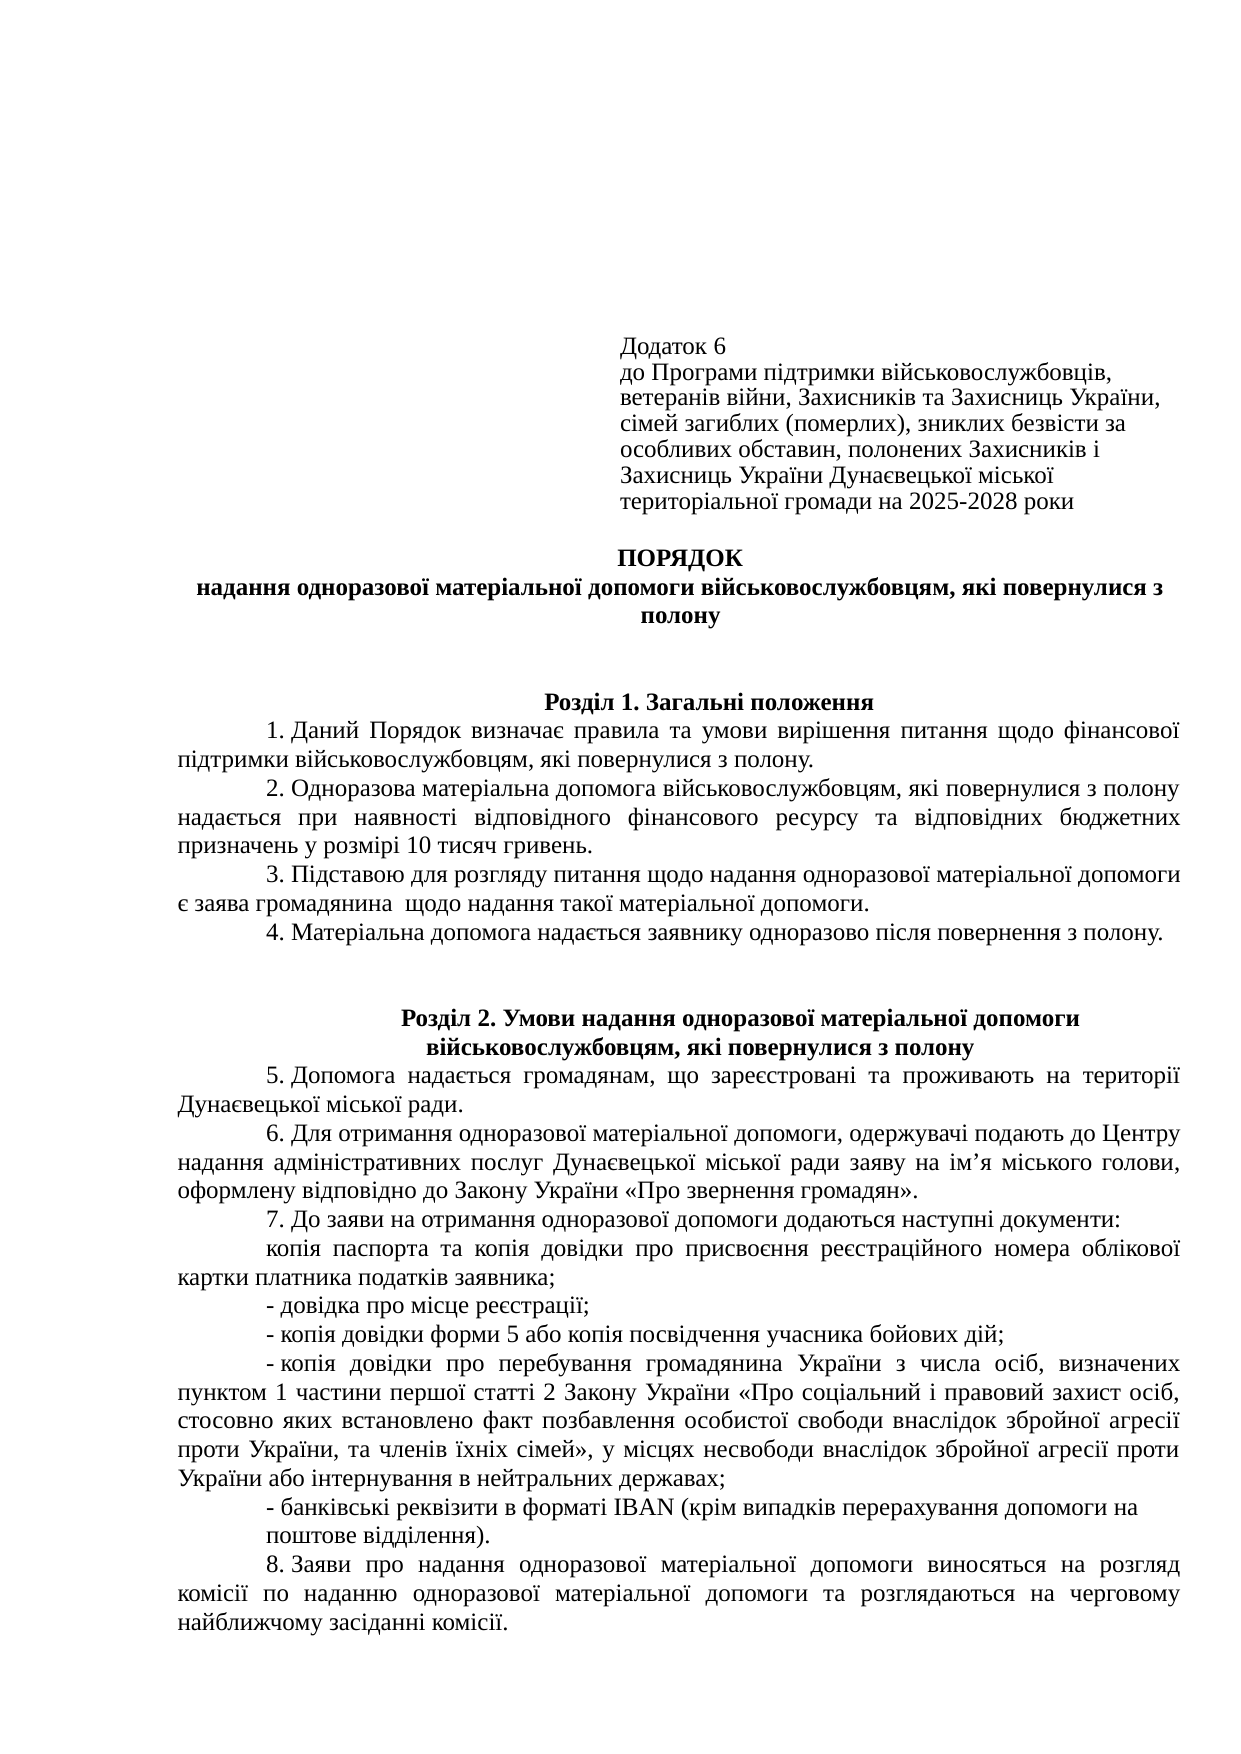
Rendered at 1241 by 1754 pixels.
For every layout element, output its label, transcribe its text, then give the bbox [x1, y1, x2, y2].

text - копія довідки про перебування громадянина України з числа осіб, визначених пунктом 1 частини першої статті 2 Закону України «Про соціальний і правовий захист осіб, стосовно яких встановлено факт позбавлення особистої свободи внаслідок збройної агресії проти України, та членів їхніх сімей», у місцях несвободи внаслідок збройної агресії проти України або інтернування в нейтральних державах; [177, 1348, 1181, 1492]
text - довідка про місце реєстрації; [177, 1291, 1181, 1319]
text Додаток 6 [620, 333, 1240, 359]
text надання одноразової матеріальної допомоги військовослужбовцям, які повернулися з полону [178, 572, 1181, 629]
text 3. Підставою для розгляду питання щодо надання одноразової матеріальної допомоги є заява громадянина щодо надання такої матеріальної допомоги. [177, 859, 1181, 917]
text до Програми підтримки військовослужбовців, [620, 359, 1240, 385]
text особливих обставин, полонених Захисників і [620, 437, 1240, 463]
text 8. Заяви про надання одноразової матеріальної допомоги виносяться на розгляд комісії по наданню одноразової матеріальної допомоги та розглядаються на черговому найближчому засіданні комісії. [177, 1549, 1181, 1636]
text Розділ 2. Умови надання одноразової матеріальної допомоги військовослужбовцям, які повернулися з полону [219, 1003, 1181, 1061]
text ПОРЯДОК [178, 543, 1181, 572]
text - копія довідки форми 5 або копія посвідчення учасника бойових дій; [177, 1319, 1181, 1348]
text 1. Даний Порядок визначає правила та умови вирішення питання щодо фінансової підтримки військовослужбовцям, які повернулися з полону. [177, 716, 1181, 773]
text 7. До заяви на отримання одноразової допомоги додаються наступні документи: [177, 1204, 1181, 1233]
text 6. Для отримання одноразової матеріальної допомоги, одержувачі подають до Центру надання адміністративних послуг Дунаєвецької міської ради заяву на ім’я міського голови, оформлену відповідно до Закону України «Про звернення громадян». [177, 1118, 1181, 1204]
text 4. Матеріальна допомога надається заявнику одноразово після повернення з полону. [177, 917, 1181, 946]
text сімей загиблих (померлих), зниклих безвісти за [620, 411, 1240, 437]
text Захисниць України Дунаєвецької міської [620, 463, 1240, 488]
text територіальної громади на 2025-2028 роки [620, 488, 1240, 514]
text ветеранів війни, Захисників та Захисниць України, [620, 385, 1240, 411]
text 2. Одноразова матеріальна допомога військовослужбовцям, які повернулися з полону надається при наявності відповідного фінансового ресурсу та відповідних бюджетних призначень у розмірі 10 тисяч гривень. [177, 773, 1181, 859]
text Розділ 1. Загальні положення [237, 687, 1181, 716]
text поштове відділення). [177, 1521, 1181, 1549]
text - банківські реквізити в форматі IBAN (крім випадків перерахування допомоги на [177, 1492, 1181, 1521]
text копія паспорта та копія довідки про присвоєння реєстраційного номера облікової картки платника податків заявника; [177, 1233, 1181, 1291]
text 5. Допомога надається громадянам, що зареєстровані та проживають на території Дунаєвецької міської ради. [177, 1061, 1181, 1118]
